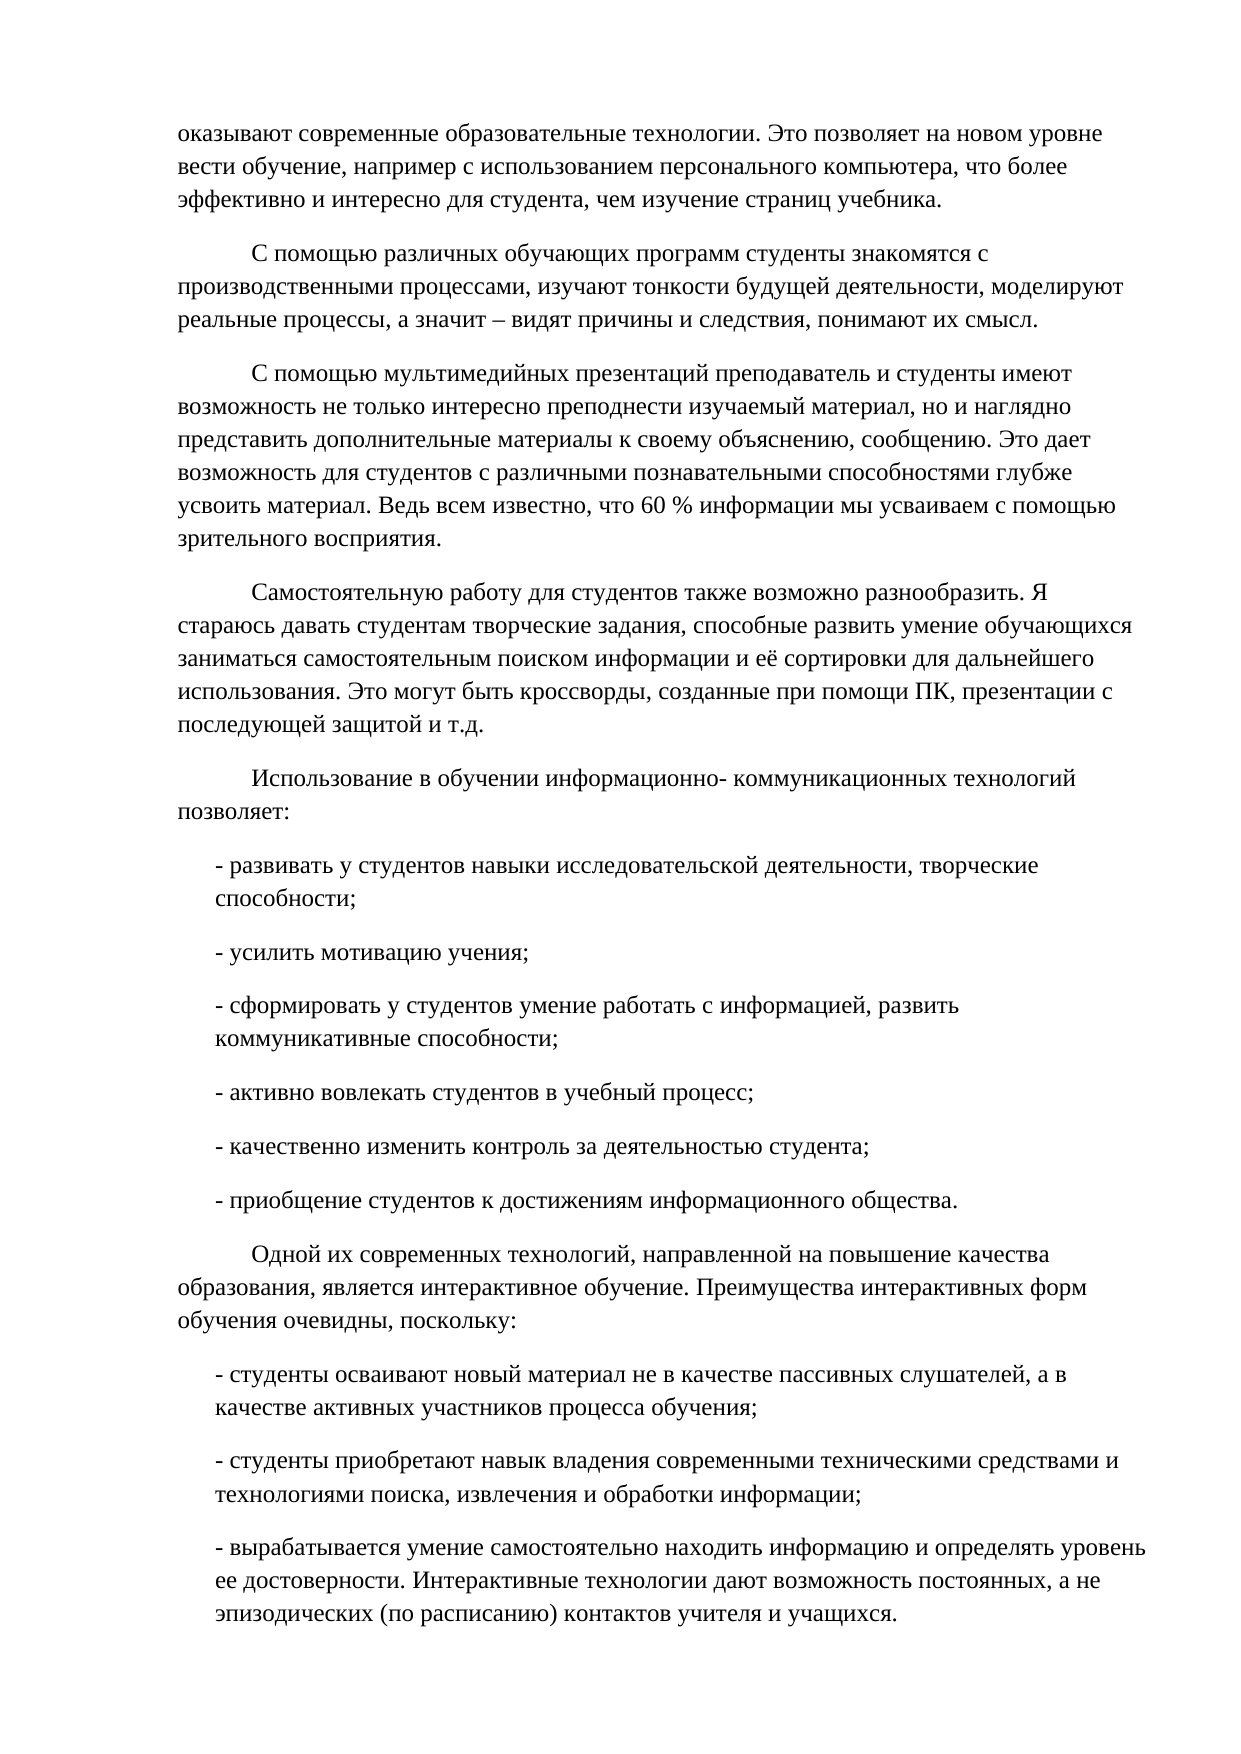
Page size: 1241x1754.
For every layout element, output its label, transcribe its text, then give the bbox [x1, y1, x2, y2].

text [177, 118, 1152, 213]
text Одной их современных технологий, направленной на повышение качества образования, является интерактивное обучение. Преимущества интерактивных форм обучения очевидны, поскольку: [177, 1239, 1152, 1334]
text Самостоятельную работу для студентов также возможно разнообразить. Я стараюсь давать студентам творческие задания, способные развить умение обучающихся заниматься самостоятельным поиском информации и её сортировки для дальнейшего использования. Это могут быть кроссворды, созданные при помощи ПК, презентации с последующей защитой и т.д. [177, 577, 1152, 738]
text - студенты осваивают новый материал не в качестве пассивных слушателей, а в качестве активных участников процесса обучения; [215, 1359, 1152, 1421]
text - студенты приобретают навык владения современными техническими средствами и технологиями поиска, извлечения и обработки информации; [215, 1446, 1152, 1507]
text - активно вовлекать студентов в учебный процесс; [215, 1077, 1152, 1106]
text - сформировать у студентов умение работать с информацией, развить коммуникативные способности; [215, 990, 1152, 1052]
text Использование в обучении информационно- коммуникационных технологий позволяет: [177, 763, 1152, 824]
text - усилить мотивацию учения; [215, 937, 1152, 965]
text - развивать у студентов навыки исследовательской деятельности, творческие способности; [215, 850, 1152, 911]
text С помощью мультимедийных презентаций преподаватель и студенты имеют возможность не только интересно преподнести изучаемый материал, но и наглядно представить дополнительные материалы к своему объяснению, сообщению. Это дает возможность для студентов с различными познавательными способностями глубже усвоить материал. Ведь всем известно, что 60 % информации мы усваиваем с помощью зрительного восприятия. [177, 358, 1152, 552]
text - вырабатывается умение самостоятельно находить информацию и определять уровень ее достоверности. Интерактивные технологии дают возможность постоянных, а не эпизодических (по расписанию) контактов учителя и учащихся. [215, 1532, 1152, 1627]
text - приобщение студентов к достижениям информационного общества. [215, 1185, 1152, 1214]
text С помощью различных обучающих программ студенты знакомятся с производственными процессами, изучают тонкости будущей деятельности, моделируют реальные процессы, а значит – видят причины и следствия, понимают их смысл. [177, 238, 1152, 333]
text - качественно изменить контроль за деятельностью студента; [215, 1131, 1152, 1160]
